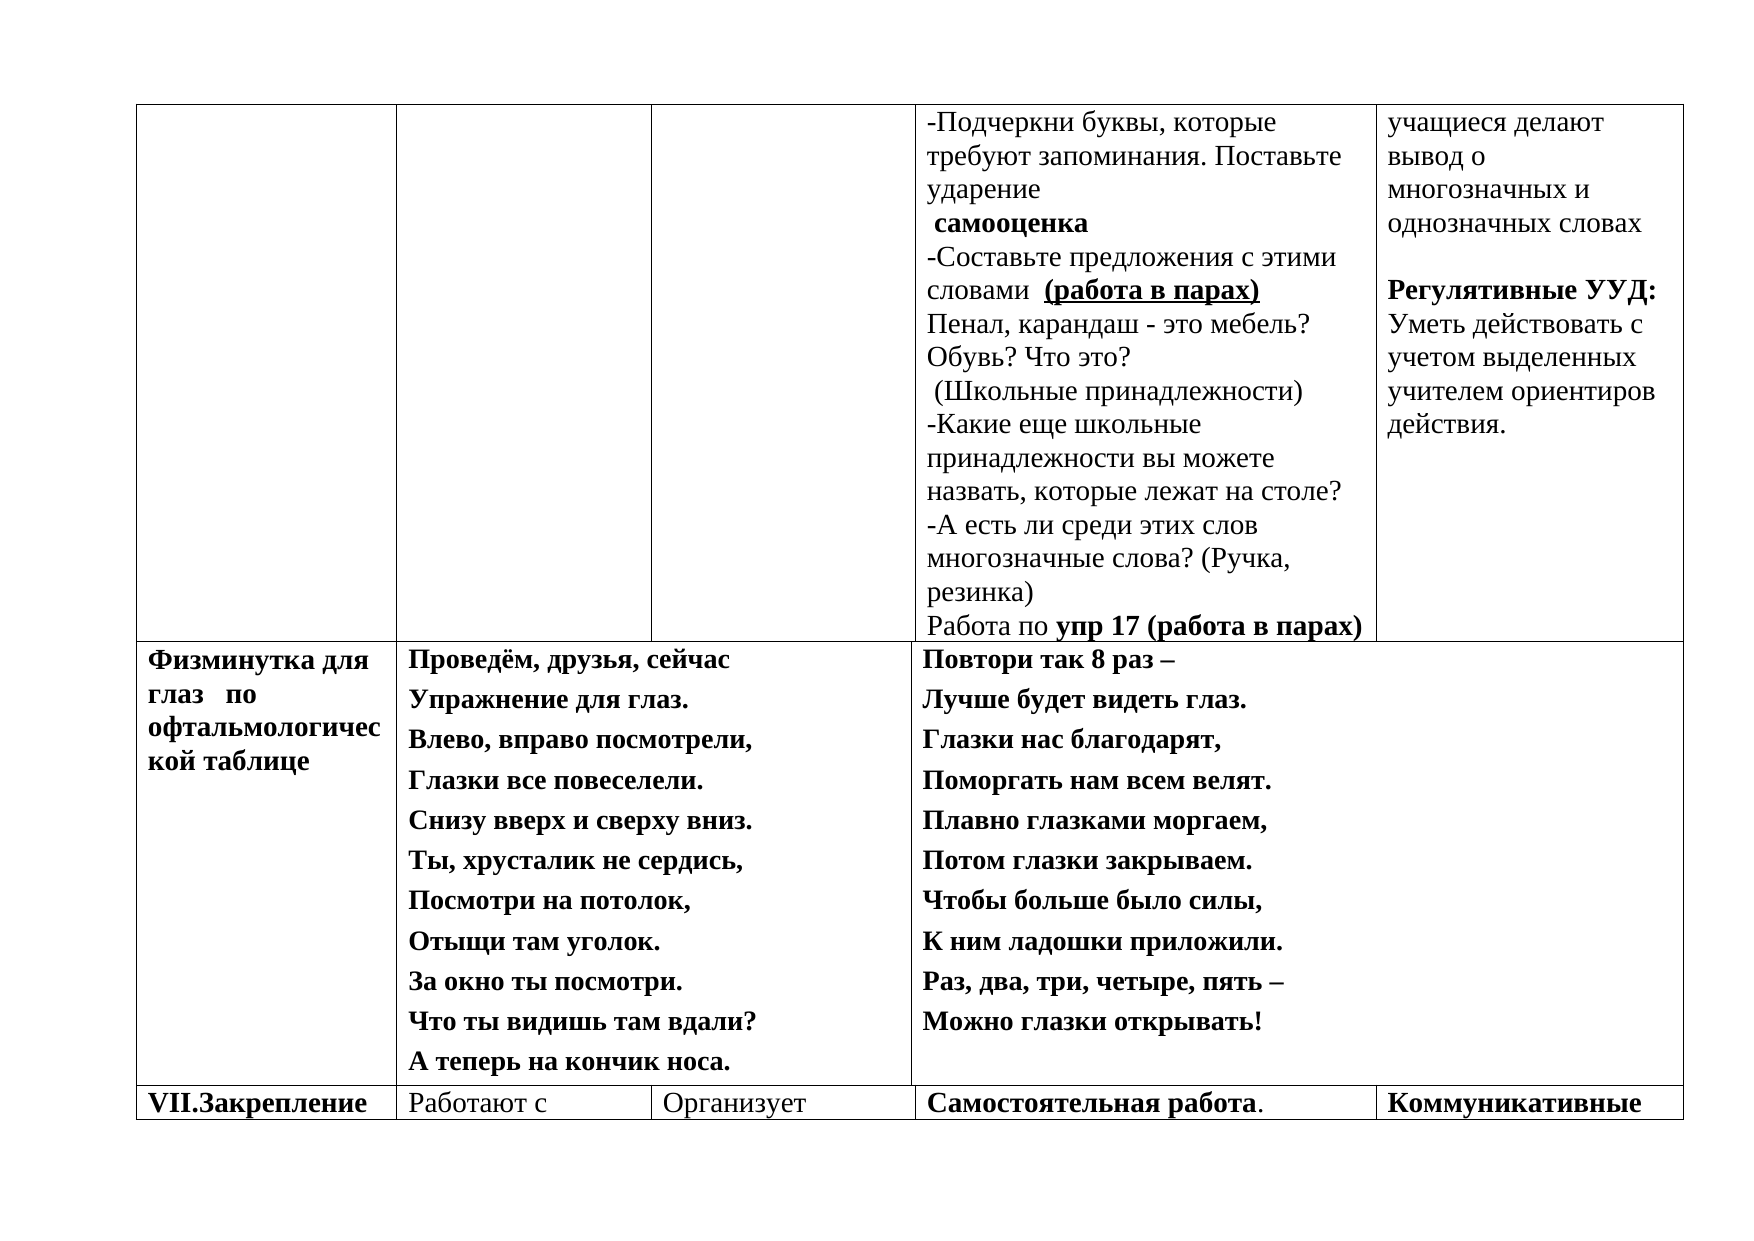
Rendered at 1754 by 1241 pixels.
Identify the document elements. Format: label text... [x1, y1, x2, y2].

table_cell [1377, 105, 1683, 641]
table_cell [1377, 1086, 1683, 1119]
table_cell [137, 1086, 396, 1119]
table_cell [916, 105, 1376, 641]
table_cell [397, 1086, 651, 1119]
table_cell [397, 105, 651, 641]
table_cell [916, 1086, 1376, 1119]
table_cell Повтори так 8 раз – Лучше будет видеть глаз. Глазки нас благодарят, Поморгать нам всем велят. Плавно глазками моргаем, Потом глазки закрываем. Чтобы больше было силы, К ним ладошки приложили. Раз, два, три, четыре, пять – Можно глазки открывать! [912, 642, 1683, 1084]
table_cell Физминутка для глаз по офтальмологической таблице [137, 642, 396, 1084]
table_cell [652, 105, 915, 641]
table_cell Проведём, друзья, сейчас Упражнение для глаз. Влево, вправо посмотрели, Глазки все повеселели. Снизу вверх и сверху вниз. Ты, хрусталик не сердись, Посмотри на потолок, Отыщи там уголок. За окно ты посмотри. Что ты видишь там вдали? А теперь на кончик носа. [397, 642, 911, 1084]
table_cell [652, 1086, 915, 1119]
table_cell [137, 105, 396, 641]
